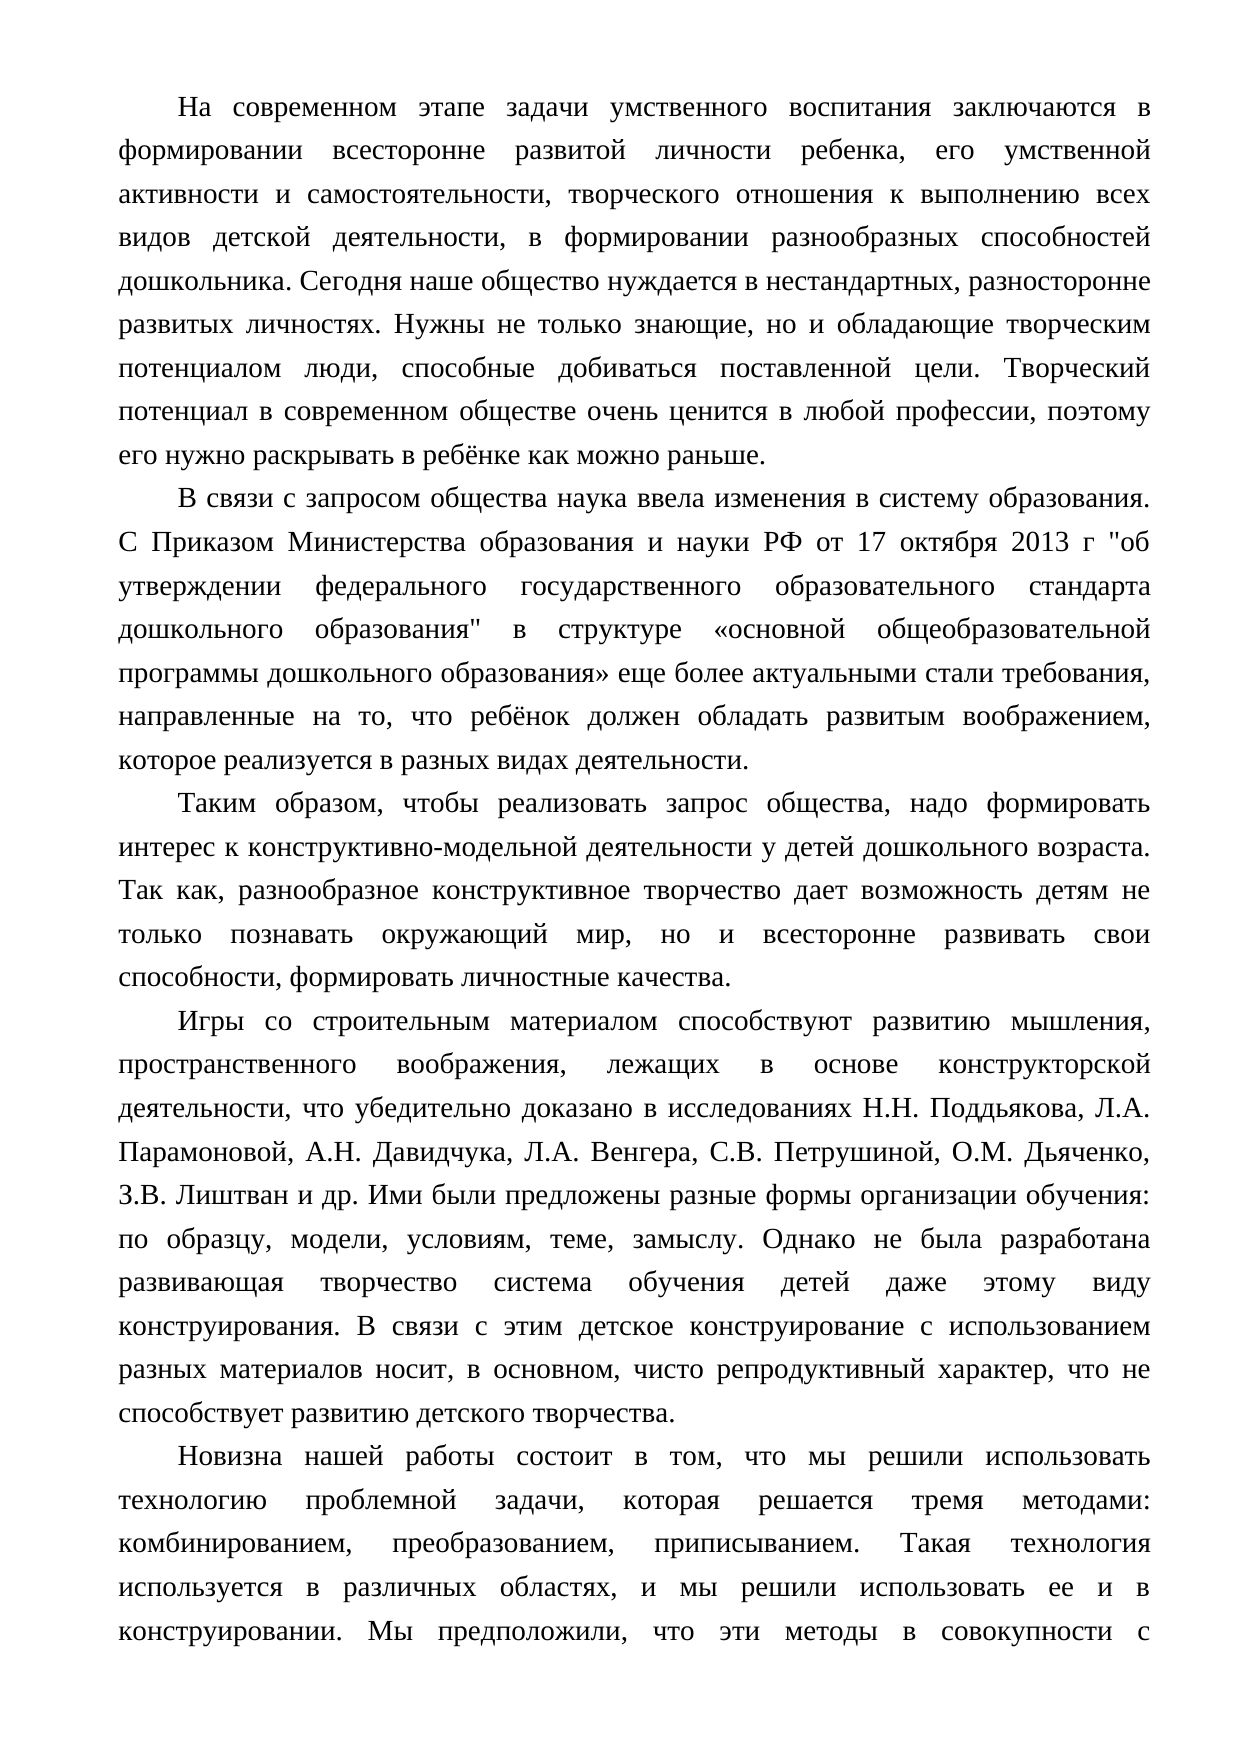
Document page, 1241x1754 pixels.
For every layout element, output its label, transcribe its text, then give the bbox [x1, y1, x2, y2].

text На современном этапе задачи умственного воспитания заключаются в формировании всесторонне развитой личности ребенка, его умственной активности и самостоятельности, творческого отношения к выполнению всех видов детской деятельности, в формировании разнообразных способностей дошкольника. Сегодня наше общество нуждается в нестандартных, разносторонне развитых личностях. Нужны не только знающие, но и обладающие творческим потенциалом люди, способные добиваться поставленной цели. Творческий потенциал в современном обществе очень ценится в любой профессии, поэтому его нужно раскрывать в ребёнке как можно раньше. [118, 89, 1152, 471]
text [118, 1438, 1152, 1646]
text Таким образом, чтобы реализовать запрос общества, надо формировать интерес к конструктивно-модельной деятельности у детей дошкольного возраста. Так как, разнообразное конструктивное творчество дает возможность детям не только познавать окружающий мир, но и всесторонне развивать свои способности, формировать личностные качества. [118, 785, 1152, 993]
text В связи с запросом общества наука ввела изменения в систему образования. С Приказом Министерства образования и науки РФ от 17 октября 2013 г "об утверждении федерального государственного образовательного стандарта дошкольного образования" в структуре «основной общеобразовательной программы дошкольного образования» еще более актуальными стали требования, направленные на то, что ребёнок должен обладать развитым воображением, которое реализуется в разных видах деятельности. [118, 481, 1152, 775]
text Игры со строительным материалом способствуют развитию мышления, пространственного воображения, лежащих в основе конструкторской деятельности, что убедительно доказано в исследованиях Н.Н. Поддьякова, Л.А. Парамоновой, А.Н. Давидчука, Л.А. Венгера, С.В. Петрушиной, О.М. Дьяченко, З.В. Лиштван и др. Ими были предложены разные формы организации обучения: по образцу, модели, условиям, теме, замыслу. Однако не была разработана развивающая творчество система обучения детей даже этому виду конструирования. В связи с этим детское конструирование с использованием разных материалов носит, в основном, чисто репродуктивный характер, что не способствует развитию детского творчества. [118, 1003, 1152, 1428]
